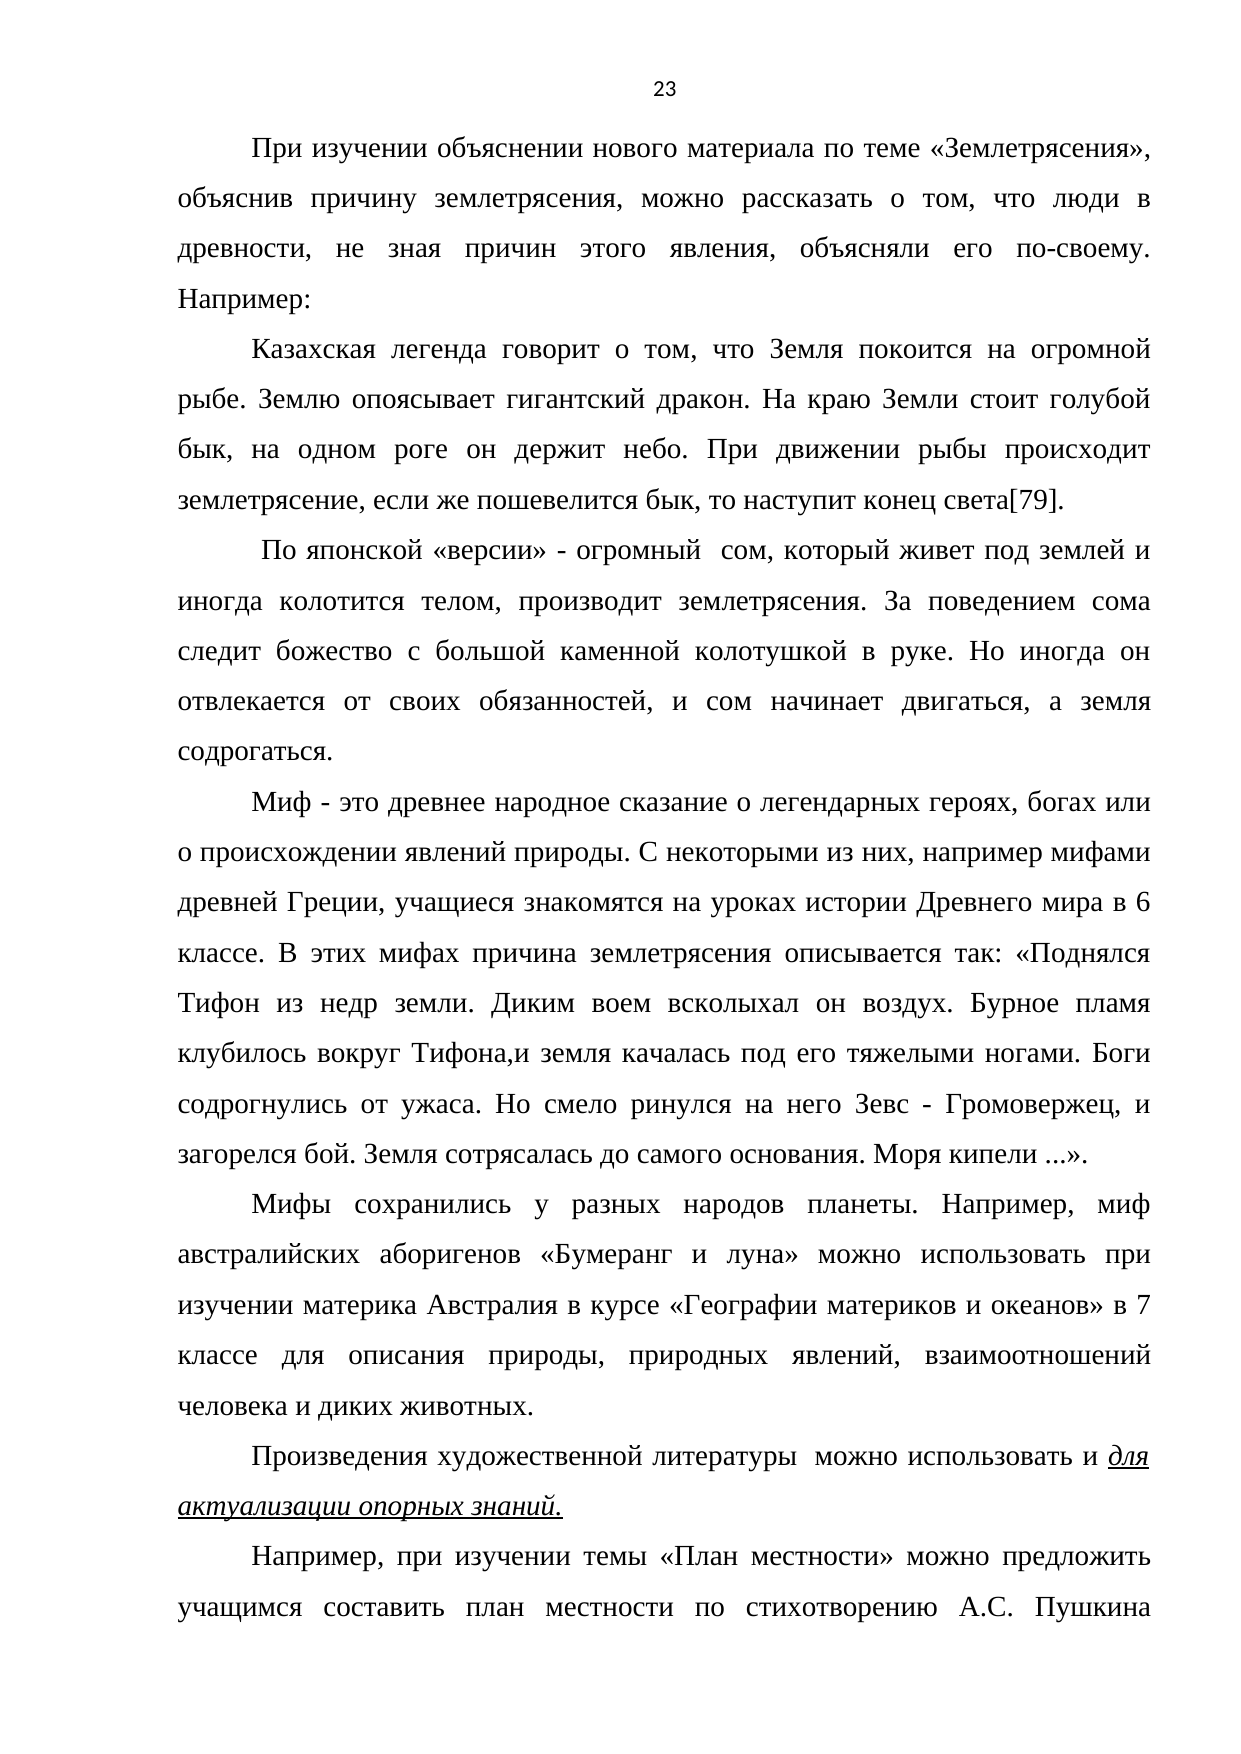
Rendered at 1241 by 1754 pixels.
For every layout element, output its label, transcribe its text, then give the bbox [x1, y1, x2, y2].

text Миф - это древнее народное сказание о легендарных героях, богах или о происхождении явлений природы. С некоторыми из них, например мифами древней Греции, учащиеся знакомятся на уроках истории Древнего мира в 6 классе. В этих мифах причина землетрясения описывается так: «Поднялся Тифон из недр земли. Диким воем всколыхал он воздух. Бурное пламя клубилось вокруг Тифона,и земля качалась под его тяжелыми ногами. Боги содрогнулись от ужаса. Но смело ринулся на него Зевс - Громовержец, и загорелся бой. Земля сотрясалась до самого основания. Моря кипели ...». [177, 784, 1152, 1169]
text Казахская легенда говорит о том, что Земля покоится на огромной рыбе. Землю опоясывает гигантский дракон. На краю Земли стоит голубой бык, на одном роге он держит небо. При движении рыбы происходит землетрясение, если же пошевелится бык, то наступит конец света[79]. [177, 331, 1152, 516]
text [177, 1538, 1152, 1622]
text При изучении объяснении нового материала по теме «Землетрясения», объяснив причину землетрясения, можно рассказать о том, что люди в древности, не зная причин этого явления, объясняли его по-своему. Например: [177, 130, 1152, 314]
text По японской «версии» - огромный сом, который живет под землей и иногда колотится телом, производит землетрясения. За поведением сома следит божество с большой каменной колотушкой в руке. Но иногда он отвлекается от своих обязанностей, и сом начинает двигаться, а земля содрогаться. [177, 532, 1152, 767]
text Произведения художественной литературы можно использовать и для актуализации опорных знаний. [177, 1438, 1152, 1522]
text Мифы сохранились у разных народов планеты. Например, миф австралийских аборигенов «Бумеранг и луна» можно использовать при изучении материка Австралия в курсе «Географии материков и океанов» в 7 классе для описания природы, природных явлений, взаимоотношений человека и диких животных. [177, 1186, 1152, 1421]
